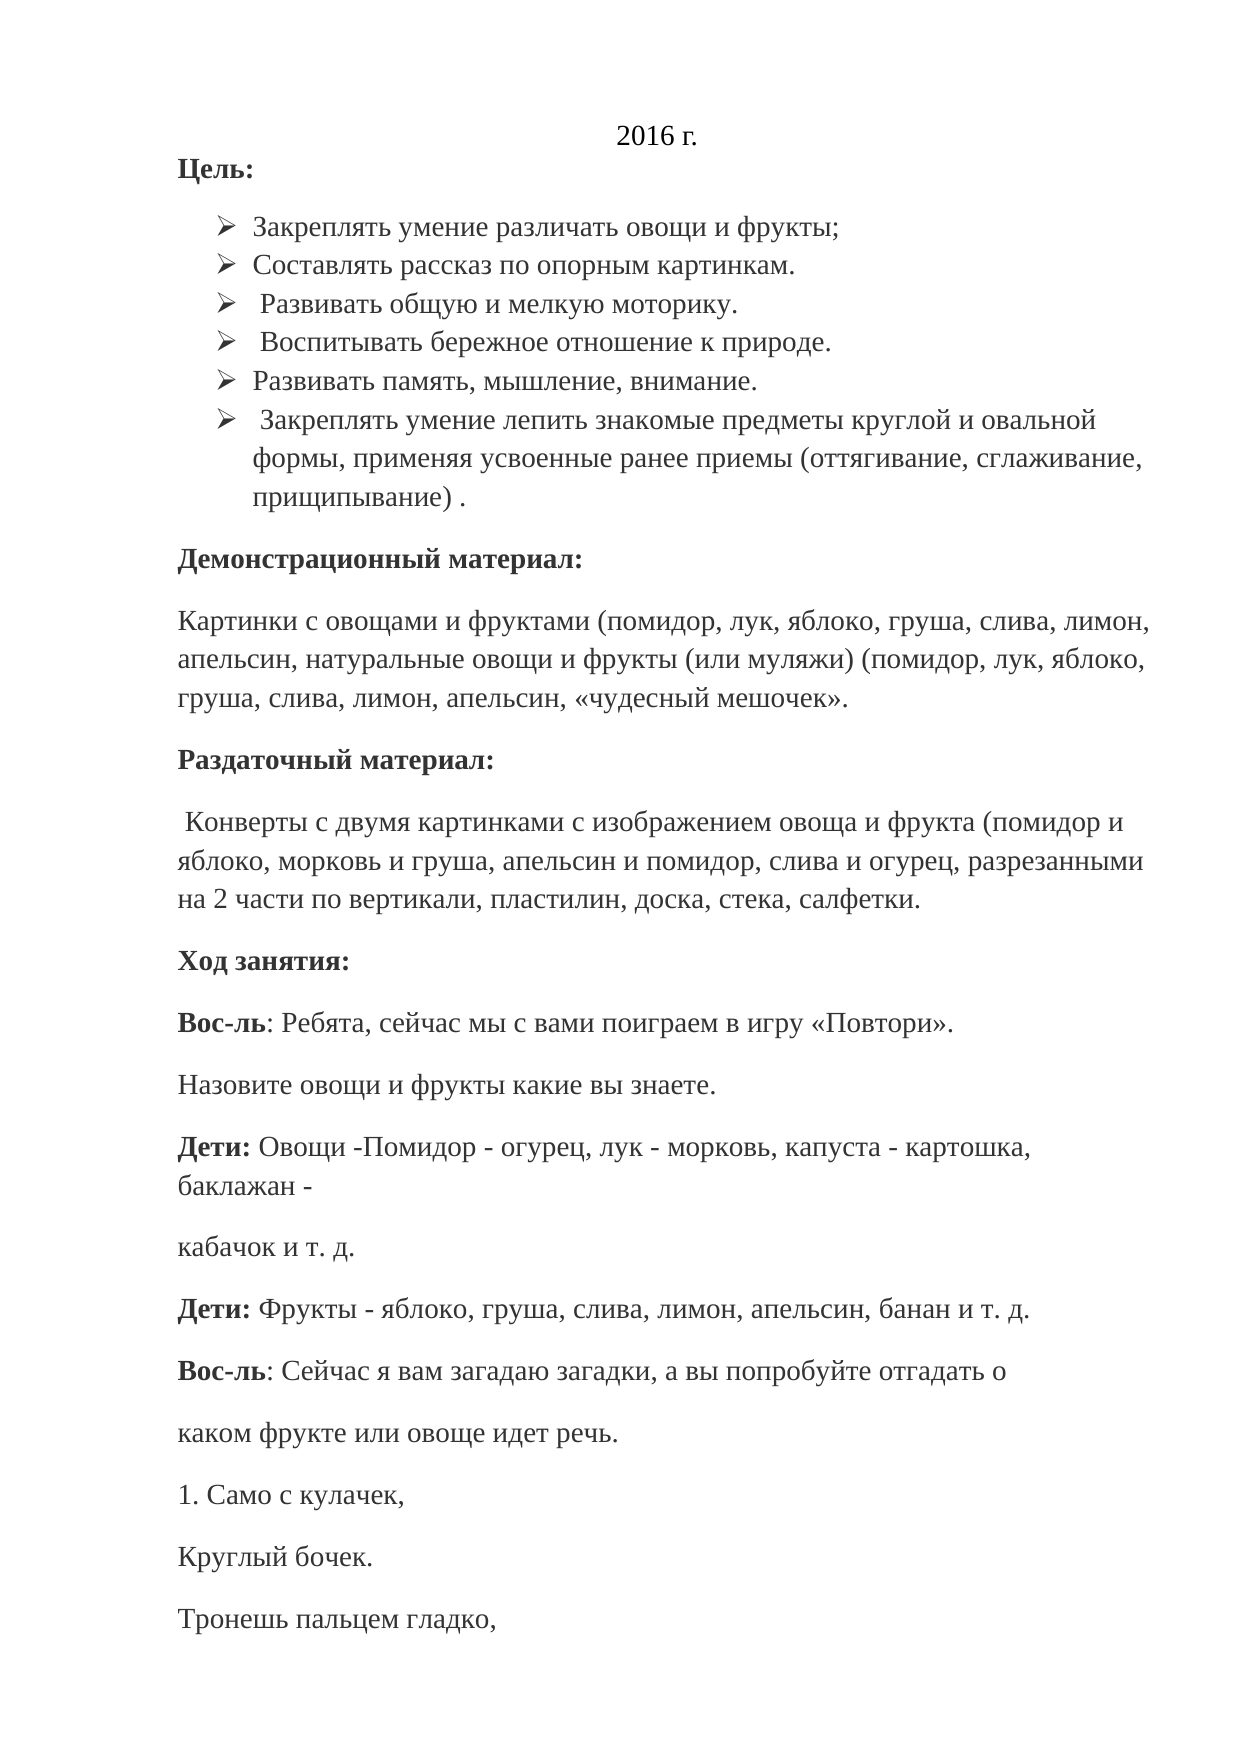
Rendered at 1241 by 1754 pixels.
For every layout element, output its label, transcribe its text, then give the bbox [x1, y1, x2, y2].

list Закреплять умение лепить знакомые предметы круглой и овальной формы, применяя усвоенные ранее приемы (оттягивание, сглаживание, прищипывание) . [215, 402, 1152, 513]
list Развивать память, мышление, внимание. [215, 363, 1152, 397]
text Цель: [177, 152, 1144, 185]
list Закреплять умение различать овощи и фрукты; [215, 209, 1152, 242]
text Круглый бочек. [177, 1539, 1152, 1573]
text Ход занятия: [177, 943, 1152, 977]
list Воспитывать бережное отношение к природе. [215, 324, 1152, 358]
text Вос-ль: Сейчас я вам загадаю загадки, а вы попробуйте отгадать о [177, 1353, 1152, 1387]
text Конверты с двумя картинками с изображением овоща и фрукта (помидор и яблоко, морковь и груша, апельсин и помидор, слива и огурец, разрезанными на 2 части по вертикали, пластилин, доска, стека, салфетки. [177, 804, 1152, 915]
text кабачок и т. д. [177, 1229, 1152, 1263]
list Развивать общую и мелкую моторику. [215, 286, 1152, 319]
list Cоставлять рассказ по опорным картинкам. [215, 247, 1152, 281]
text Демонстрационный материал: [177, 541, 1152, 574]
text Вос-ль: Ребята, сейчас мы с вами поиграем в игру «Повтори». [177, 1005, 1152, 1039]
text каком фрукте или овоще идет речь. [177, 1416, 1152, 1449]
text Дети: Фрукты - яблоко, груша, слива, лимон, апельсин, банан и т. д. [177, 1292, 1152, 1325]
text 1. Само с кулачек, [177, 1477, 1152, 1511]
text Картинки с овощами и фруктами (помидор, лук, яблоко, груша, слива, лимон, апельсин, натуральные овощи и фрукты (или муляжи) (помидор, лук, яблоко, груша, слива, лимон, апельсин, «чудесный мешочек». [177, 603, 1152, 714]
text Назовите овощи и фрукты какие вы знаете. [177, 1067, 1152, 1101]
text Тронешь пальцем гладко, [177, 1601, 1152, 1635]
text Раздаточный материал: [177, 742, 1152, 776]
text 2016 г. [177, 118, 1144, 152]
text Дети: Овощи -Помидор - огурец, лук - морковь, капуста - картошка, баклажан - [177, 1129, 1152, 1201]
